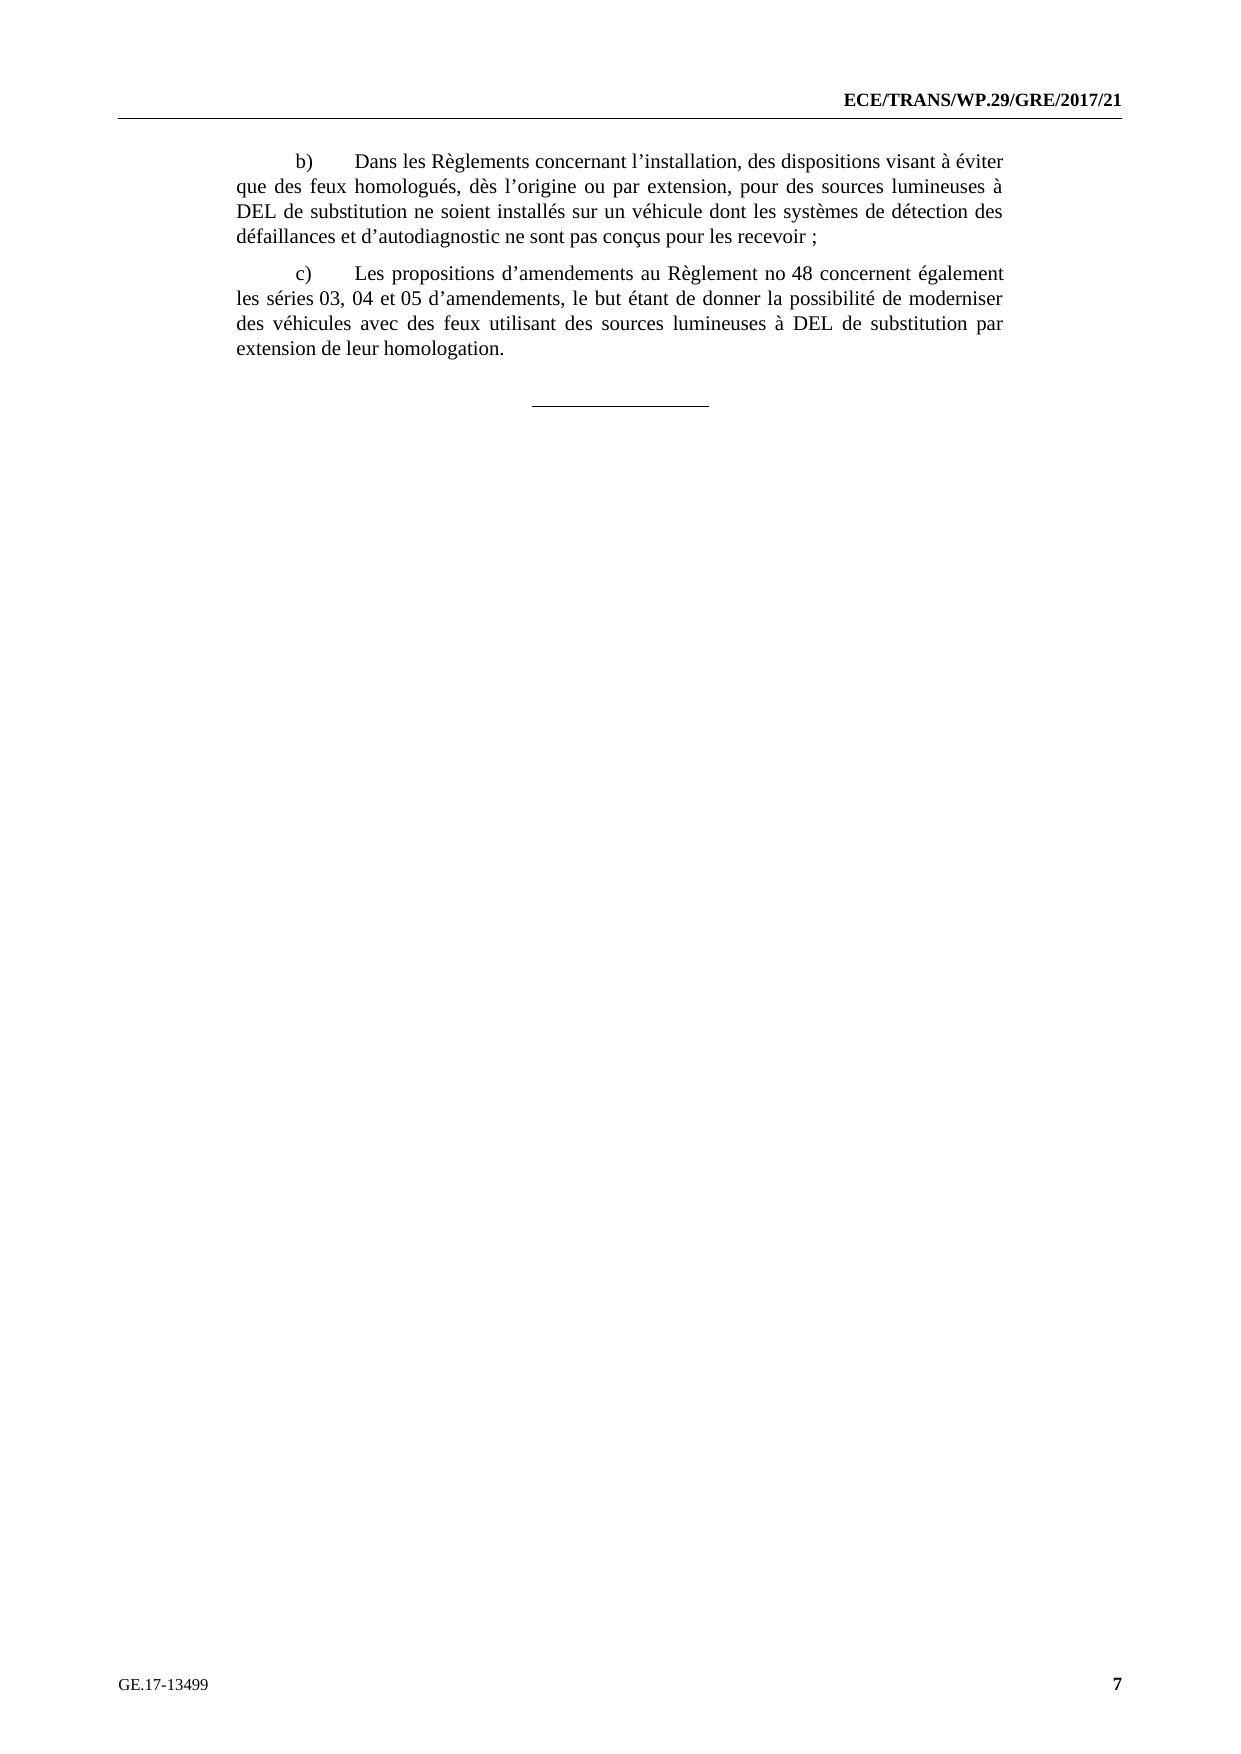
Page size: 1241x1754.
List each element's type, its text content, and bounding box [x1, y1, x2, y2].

text c) Les propositions d’amendements au Règlement no 48 concernent également les séries 03, 04 et 05 d’amendements, le but étant de donner la possibilité de moderniser des véhicules avec des feux utilisant des sources lumineuses à DEL de substitution par extension de leur homologation. [236, 260, 1004, 360]
text b) Dans les Règlements concernant l’installation, des dispositions visant à éviter que des feux homologués, dès l’origine ou par extension, pour des sources lumineuses à DEL de substitution ne soient installés sur un véhicule dont les systèmes de détection des défaillances et d’autodiagnostic ne sont pas conçus pour les recevoir ; [236, 148, 1004, 248]
